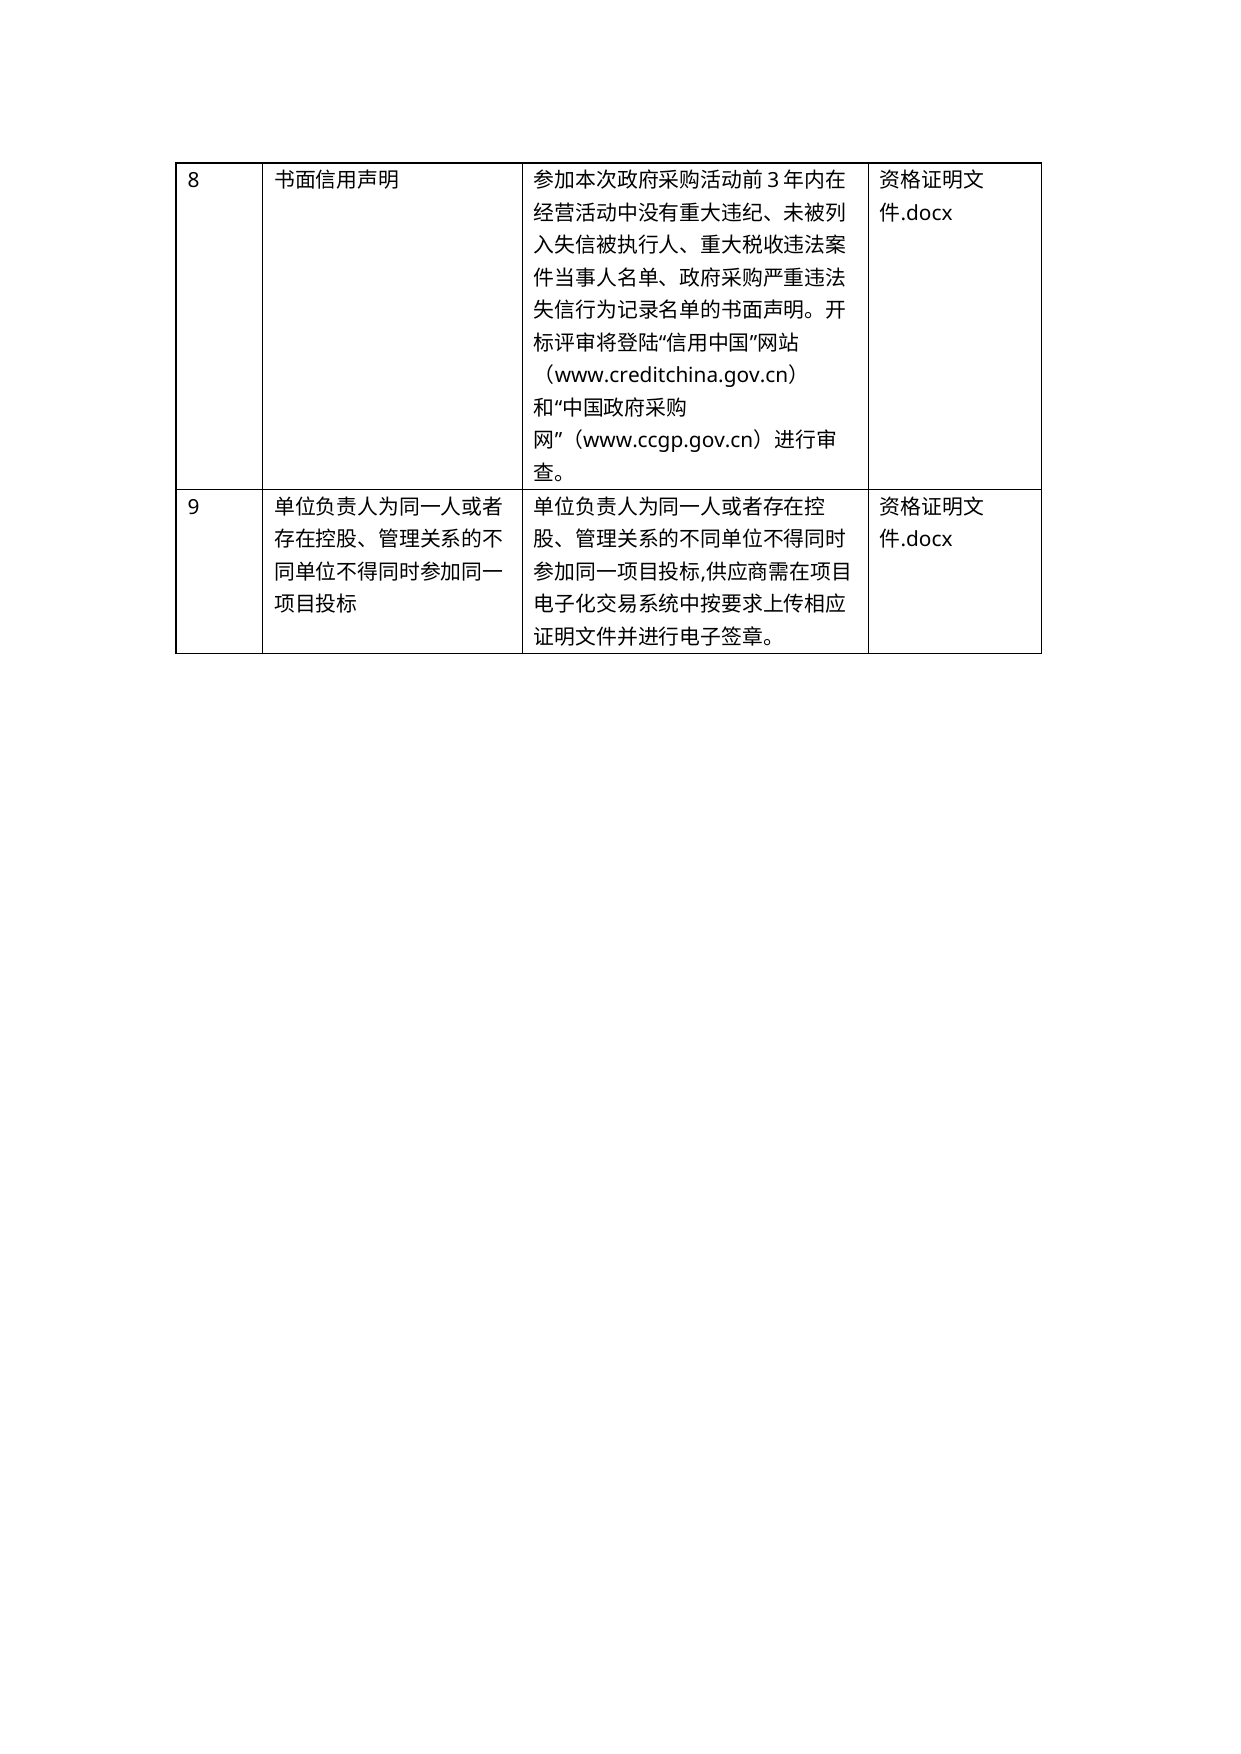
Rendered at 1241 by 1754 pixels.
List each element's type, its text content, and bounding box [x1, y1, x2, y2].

table_cell 参加本次政府采购活动前3年内在经营活动中没有重大违纪、未被列入失信被执行人、重大税收违法案件当事人名单、政府采购严重违法失信行为记录名单的书面声明。开标评审将登陆“信用中国”网站（www.creditchina.gov.cn）和“中国政府采购网”（www.ccgp.gov.cn）进行审查。 [523, 164, 868, 488]
table_cell 8 [177, 164, 262, 488]
table_cell 资格证明文件.docx [869, 490, 1041, 653]
table_cell 书面信用声明 [263, 164, 522, 488]
table_cell 单位负责人为同一人或者存在控股、管理关系的不同单位不得同时参加同一项目投标,供应商需在项目电子化交易系统中按要求上传相应证明文件并进行电子签章。 [523, 490, 868, 653]
table_cell 资格证明文件.docx [869, 164, 1041, 488]
table_cell 9 [177, 490, 262, 653]
table_cell 单位负责人为同一人或者存在控股、管理关系的不同单位不得同时参加同一项目投标 [263, 490, 522, 653]
